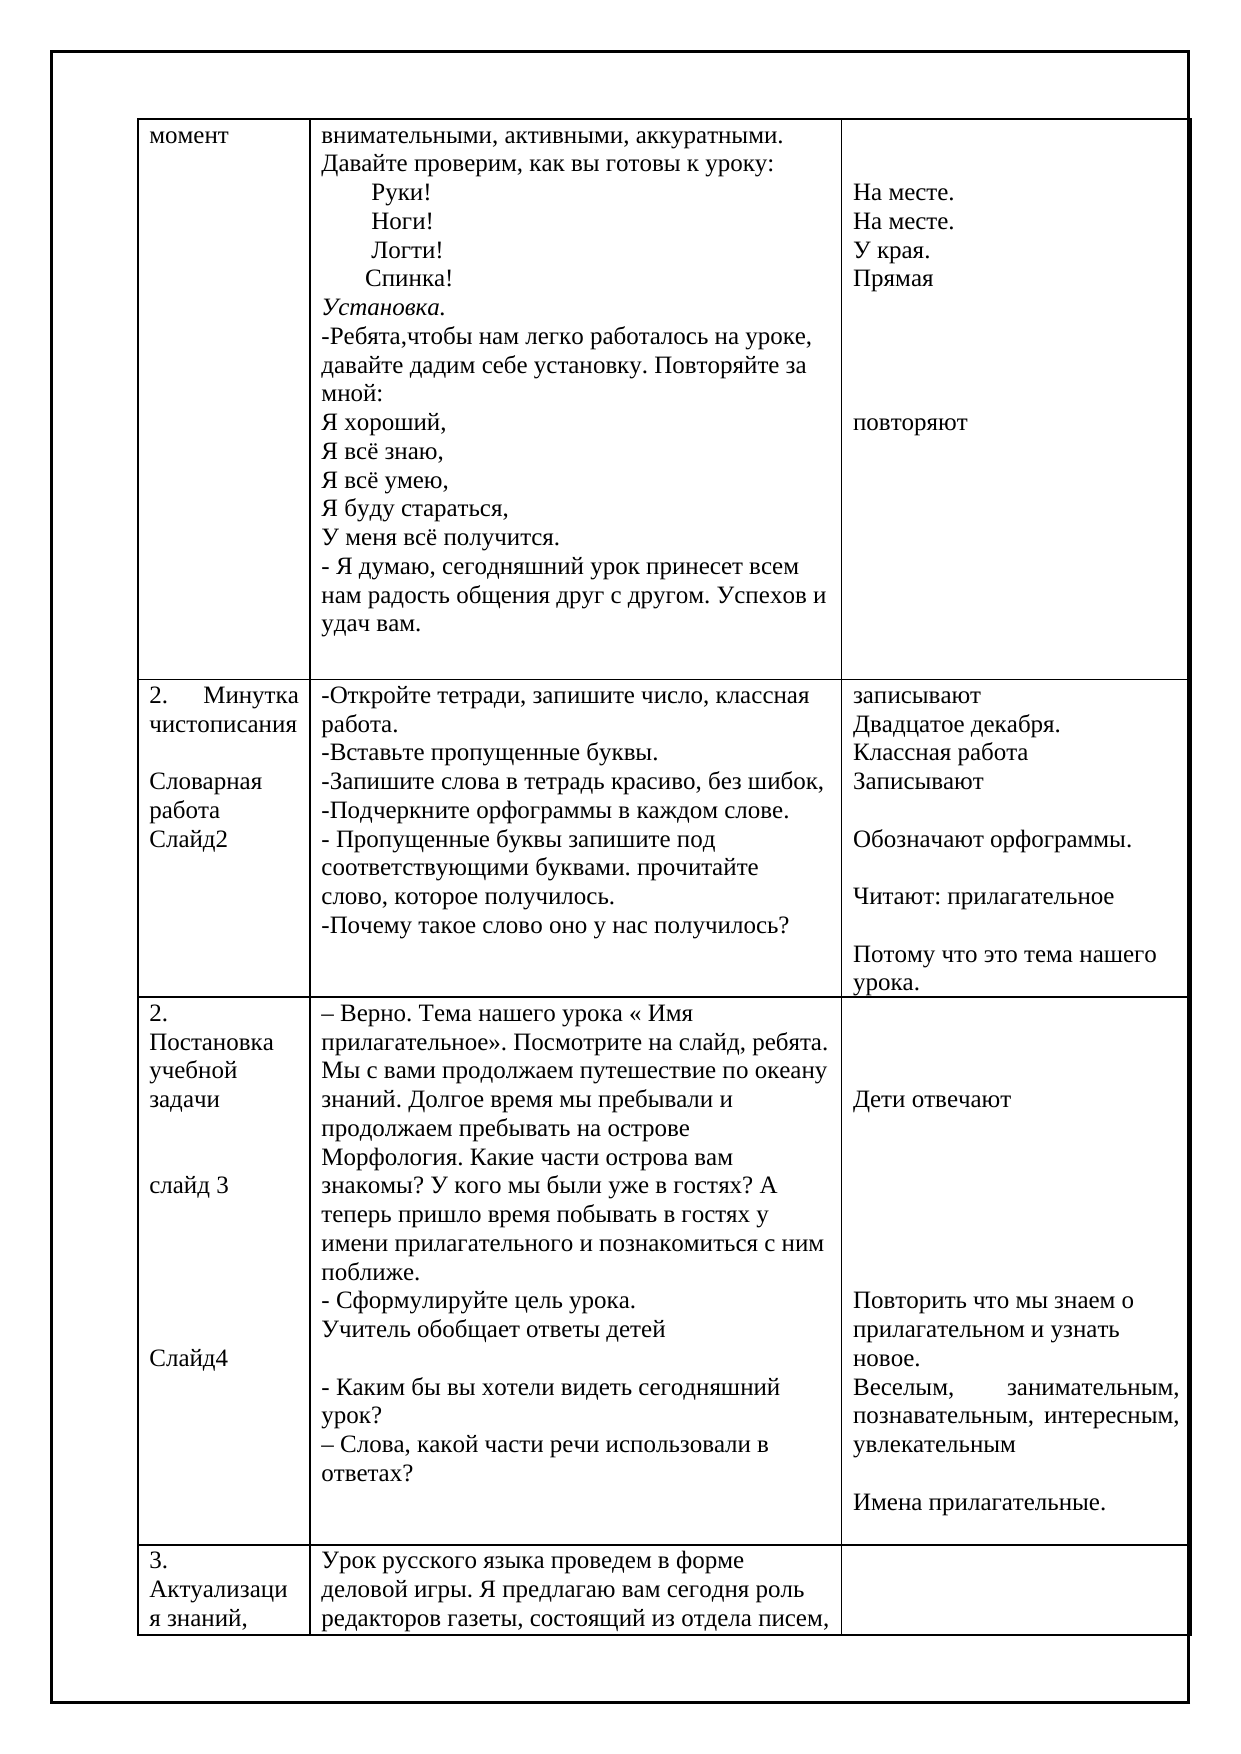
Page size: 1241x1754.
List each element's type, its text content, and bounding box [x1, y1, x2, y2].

table_cell Дети отвечают Повторить что мы знаем о прилагательном и узнать новое. Веселым, занимательным, познавательным, интересным, увлекательным Имена прилагательные. [842, 998, 1187, 1544]
table_cell записывают Двадцатое декабря. Классная работа Записывают Обозначают орфограммы. Читают: прилагательное Потому что это тема нашего урока. [842, 680, 1187, 996]
table_cell 2. Постановка учебной задачи слайд 3 Слайд4 [139, 998, 309, 1544]
table_cell 2. Минутка чистописания Словарная работа Слайд2 [139, 680, 309, 996]
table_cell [139, 1546, 309, 1634]
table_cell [311, 120, 841, 678]
table_cell – Верно. Тема нашего урока « Имя прилагательное». Посмотрите на слайд, ребята. Мы с вами продолжаем путешествие по океану знаний. Долгое время мы пребывали и продолжаем пребывать на острове Морфология. Какие части острова вам знакомы? У кого мы были уже в гостях? А теперь пришло время побывать в гостях у имени прилагательного и познакомиться с ним поближе. - Сформулируйте цель урока. Учитель обобщает ответы детей - Каким бы вы хотели видеть сегодняшний урок? – Слова, какой части речи использовали в ответах? [311, 998, 841, 1544]
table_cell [311, 1546, 841, 1634]
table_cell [842, 120, 1187, 678]
table_cell -Откройте тетради, запишите число, классная работа. -Вставьте пропущенные буквы. -Запишите слова в тетрадь красиво, без шибок, -Подчеркните орфограммы в каждом слове. - Пропущенные буквы запишите под соответствующими буквами. прочитайте слово, которое получилось. -Почему такое слово оно у нас получилось? [311, 680, 841, 996]
table_cell 1. Орг. момент [139, 120, 309, 678]
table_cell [842, 1546, 1187, 1634]
